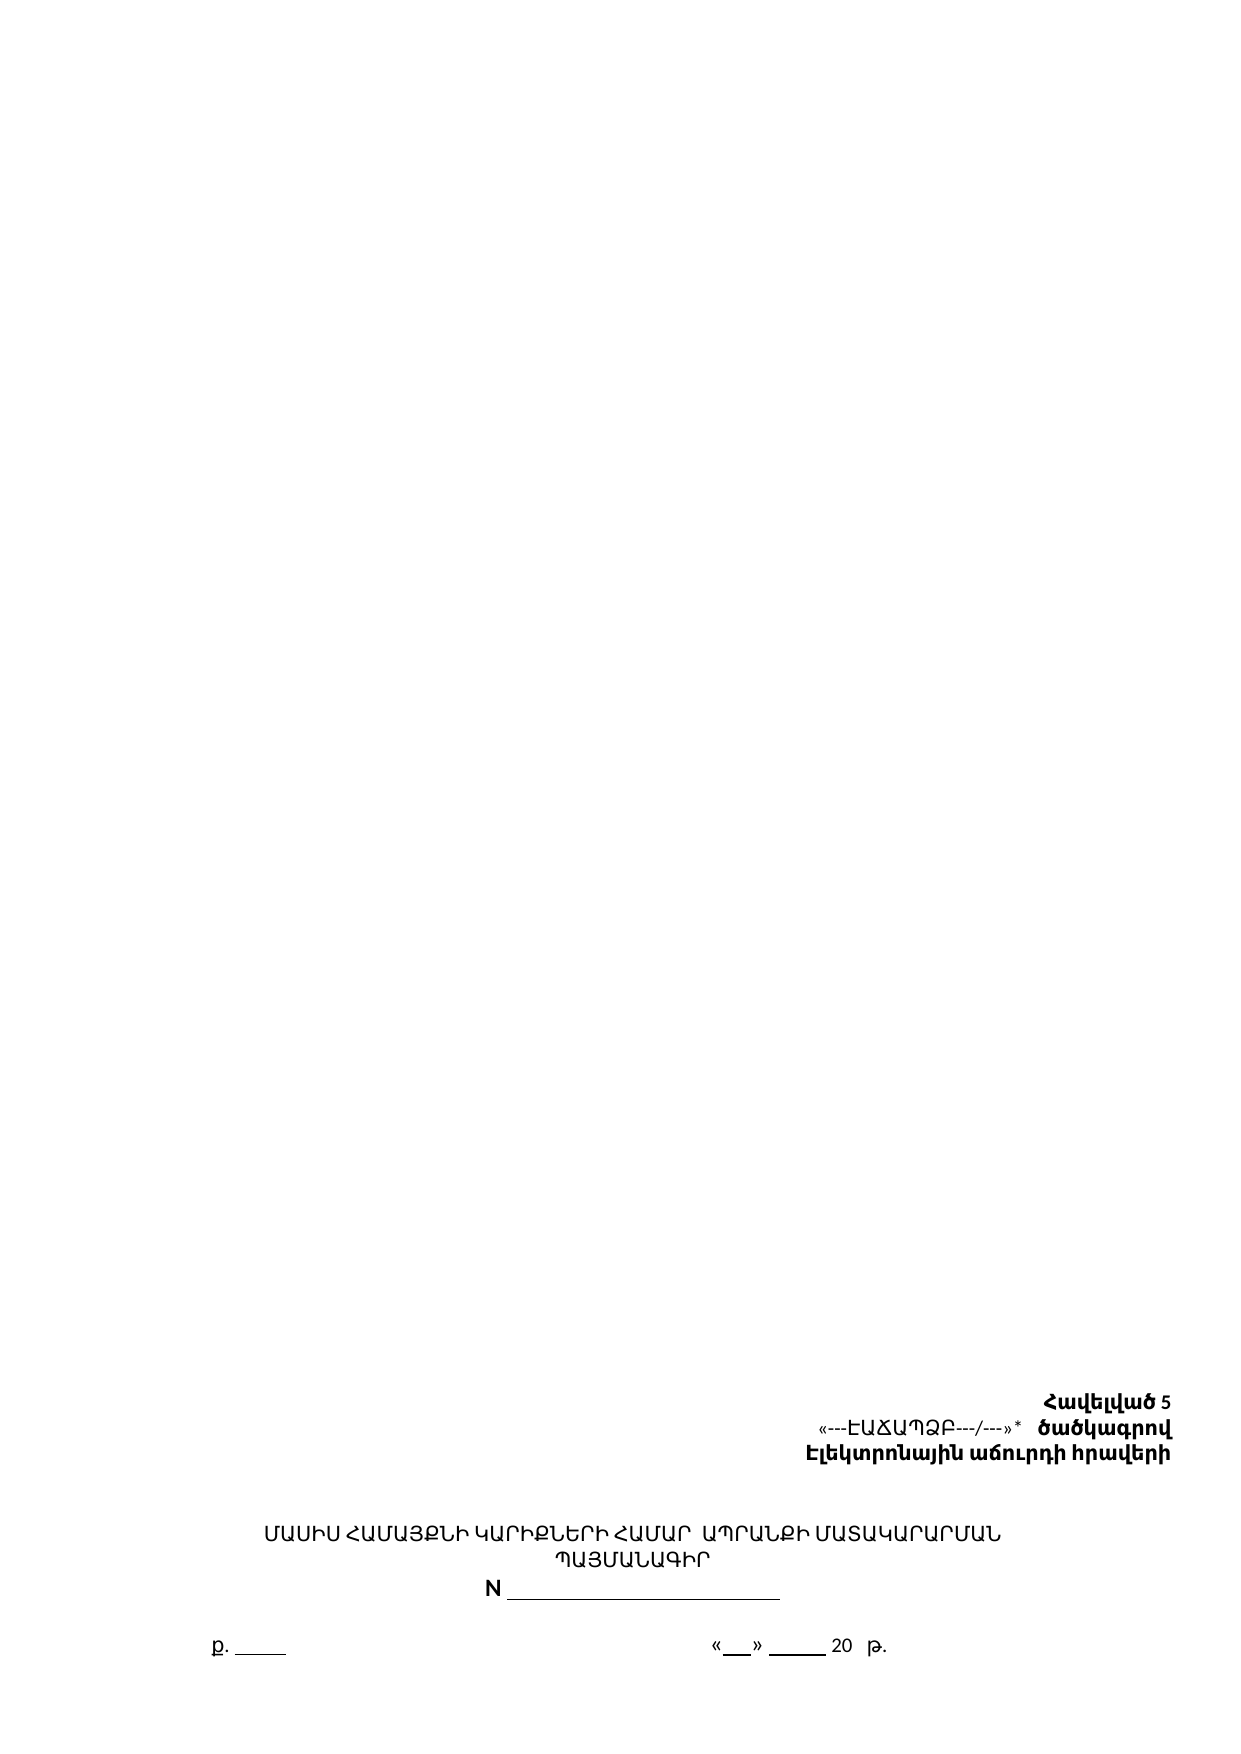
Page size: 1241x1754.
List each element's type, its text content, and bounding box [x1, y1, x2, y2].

text Հավելված 5 [94, 1389, 1171, 1415]
text ՄԱՍԻՍ ՀԱՄԱՅՔՆԻ ԿԱՐԻՔՆԵՐԻ ՀԱՄԱՐ ԱՊՐԱՆՔԻ ՄԱՏԱԿԱՐԱՐՄԱՆ [79, 1522, 1171, 1547]
text Էլեկտրոնային աճուրդի հրավերի [94, 1440, 1171, 1466]
text «---ԷԱՃԱՊՁԲ---/---»* ծածկագրով [94, 1415, 1171, 1440]
text ք. « » 20 թ. [94, 1628, 1171, 1659]
text N [79, 1572, 1171, 1603]
text ՊԱՅՄԱՆԱԳԻՐ [79, 1547, 1171, 1572]
